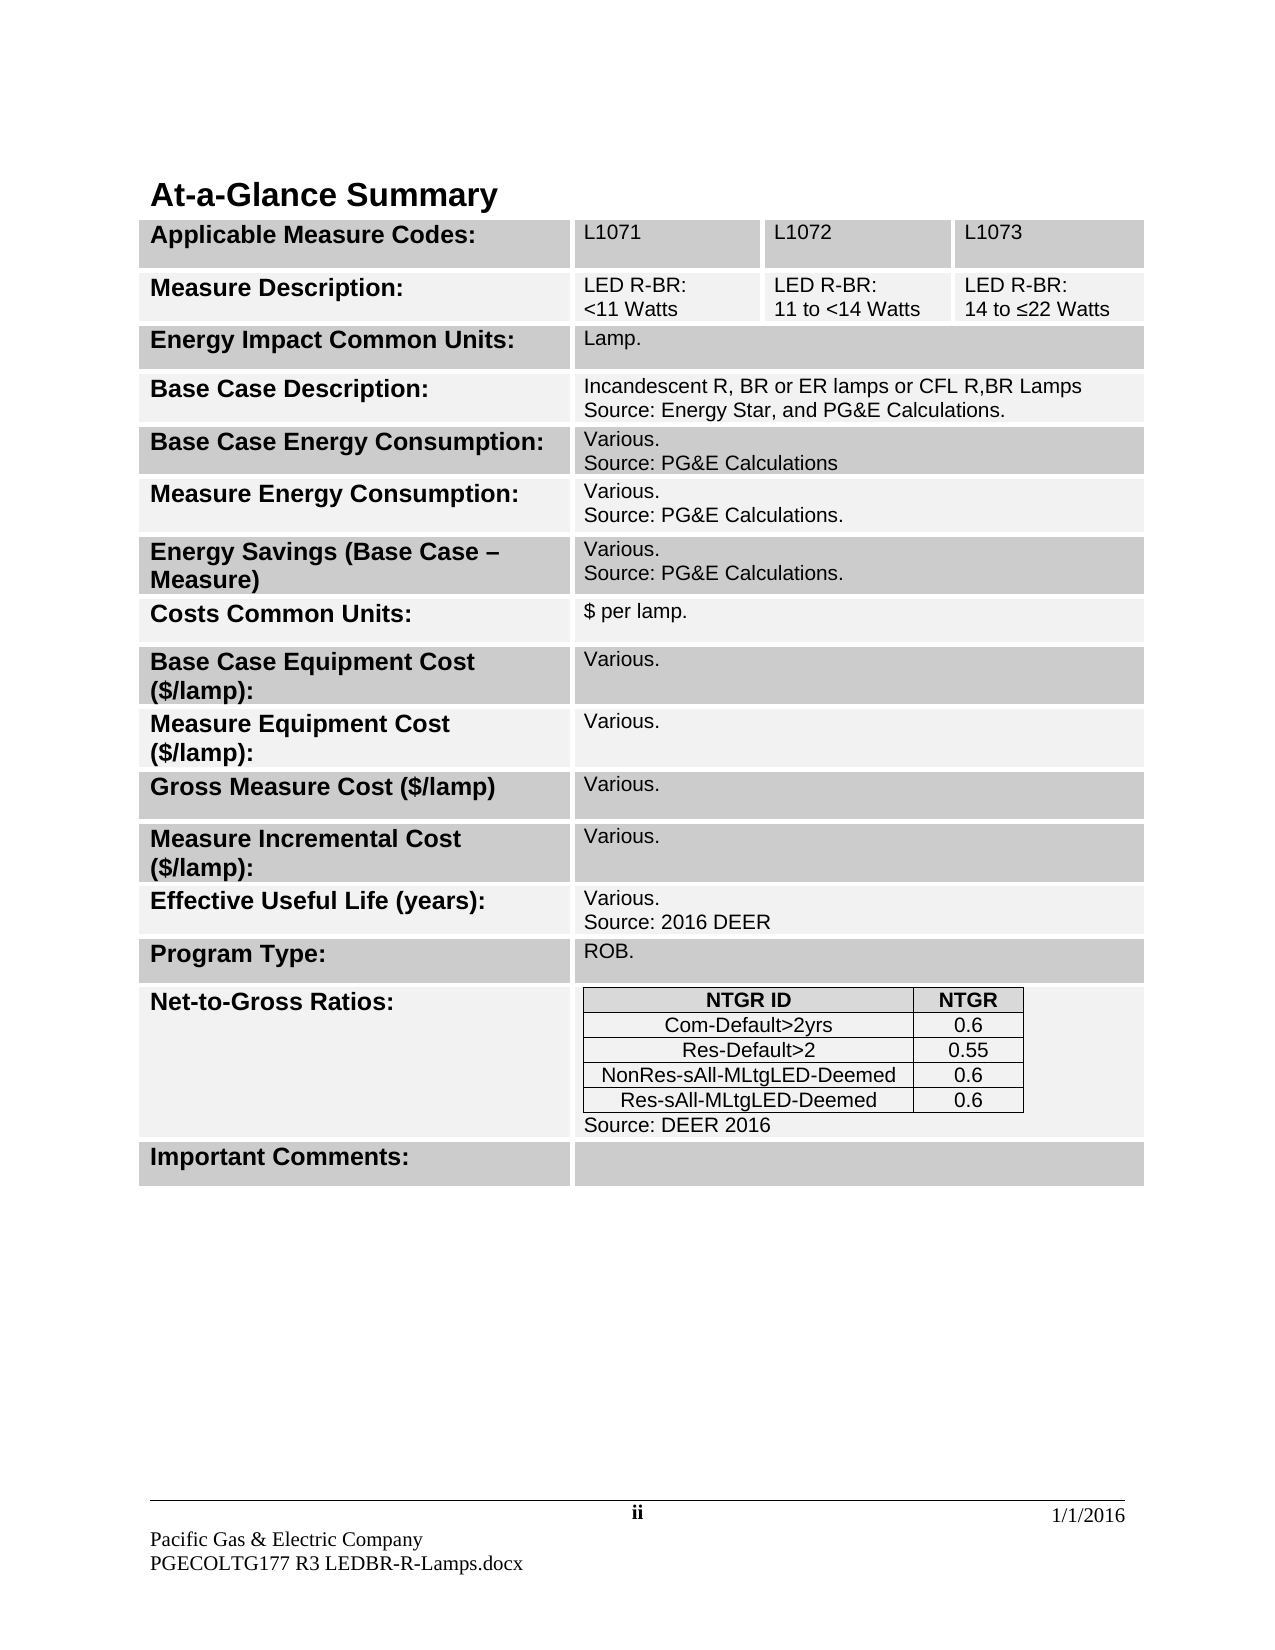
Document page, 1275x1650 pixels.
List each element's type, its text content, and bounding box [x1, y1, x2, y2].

table_cell [575, 1142, 1144, 1186]
table_cell Various. [575, 709, 1144, 767]
table_cell Base Case Equipment Cost ($/lamp): [139, 647, 570, 704]
table_cell Various. [575, 647, 1144, 704]
table_cell Energy Impact Common Units: [139, 326, 570, 369]
table_cell Measure Description: [139, 273, 570, 321]
table_cell Measure Energy Consumption: [139, 479, 570, 532]
table_cell $ per lamp. [575, 599, 1144, 642]
subtitle At-a-Glance Summary [150, 175, 1125, 213]
table_header L1072 [765, 220, 951, 268]
table_cell Base Case Description: [139, 374, 570, 422]
table_cell Various. Source: PG&E Calculations. [575, 537, 1144, 594]
table_cell Incandescent R, BR or ER lamps or CFL R,BR Lamps Source: Energy Star, and PG&E Calculations. [575, 374, 1144, 422]
table_cell Important Comments: [139, 1142, 570, 1186]
table_cell Various. Source: PG&E Calculations [575, 427, 1144, 474]
table_cell Costs Common Units: [139, 599, 570, 642]
table_header L1073 [955, 220, 1144, 268]
table_cell ROB. [575, 939, 1144, 983]
table_header Applicable Measure Codes: [139, 220, 570, 268]
table_cell Net-to-Gross Ratios: [139, 987, 570, 1137]
table_cell Energy Savings (Base Case – Measure) [139, 537, 570, 594]
table_cell Effective Useful Life (years): [139, 886, 570, 934]
table_cell Measure Incremental Cost ($/lamp): [139, 824, 570, 882]
table_cell Source: DEER 2016 [575, 987, 1144, 1137]
table_cell Various. [575, 772, 1144, 819]
table_cell Base Case Energy Consumption: [139, 427, 570, 474]
table_header L1071 [575, 220, 760, 268]
table_cell Various. Source: 2016 DEER [575, 886, 1144, 934]
table_cell Various. [575, 824, 1144, 882]
table_cell Lamp. [575, 326, 1144, 369]
table_cell Various. Source: PG&E Calculations. [575, 479, 1144, 532]
table_cell Measure Equipment Cost ($/lamp): [139, 709, 570, 767]
table_cell Gross Measure Cost ($/lamp) [139, 772, 570, 819]
table_cell LED R-BR: 11 to <14 Watts [765, 273, 951, 321]
table_cell LED R-BR: <11 Watts [575, 273, 760, 321]
table_cell Program Type: [139, 939, 570, 983]
table_cell LED R-BR: 14 to ≤22 Watts [955, 273, 1144, 321]
